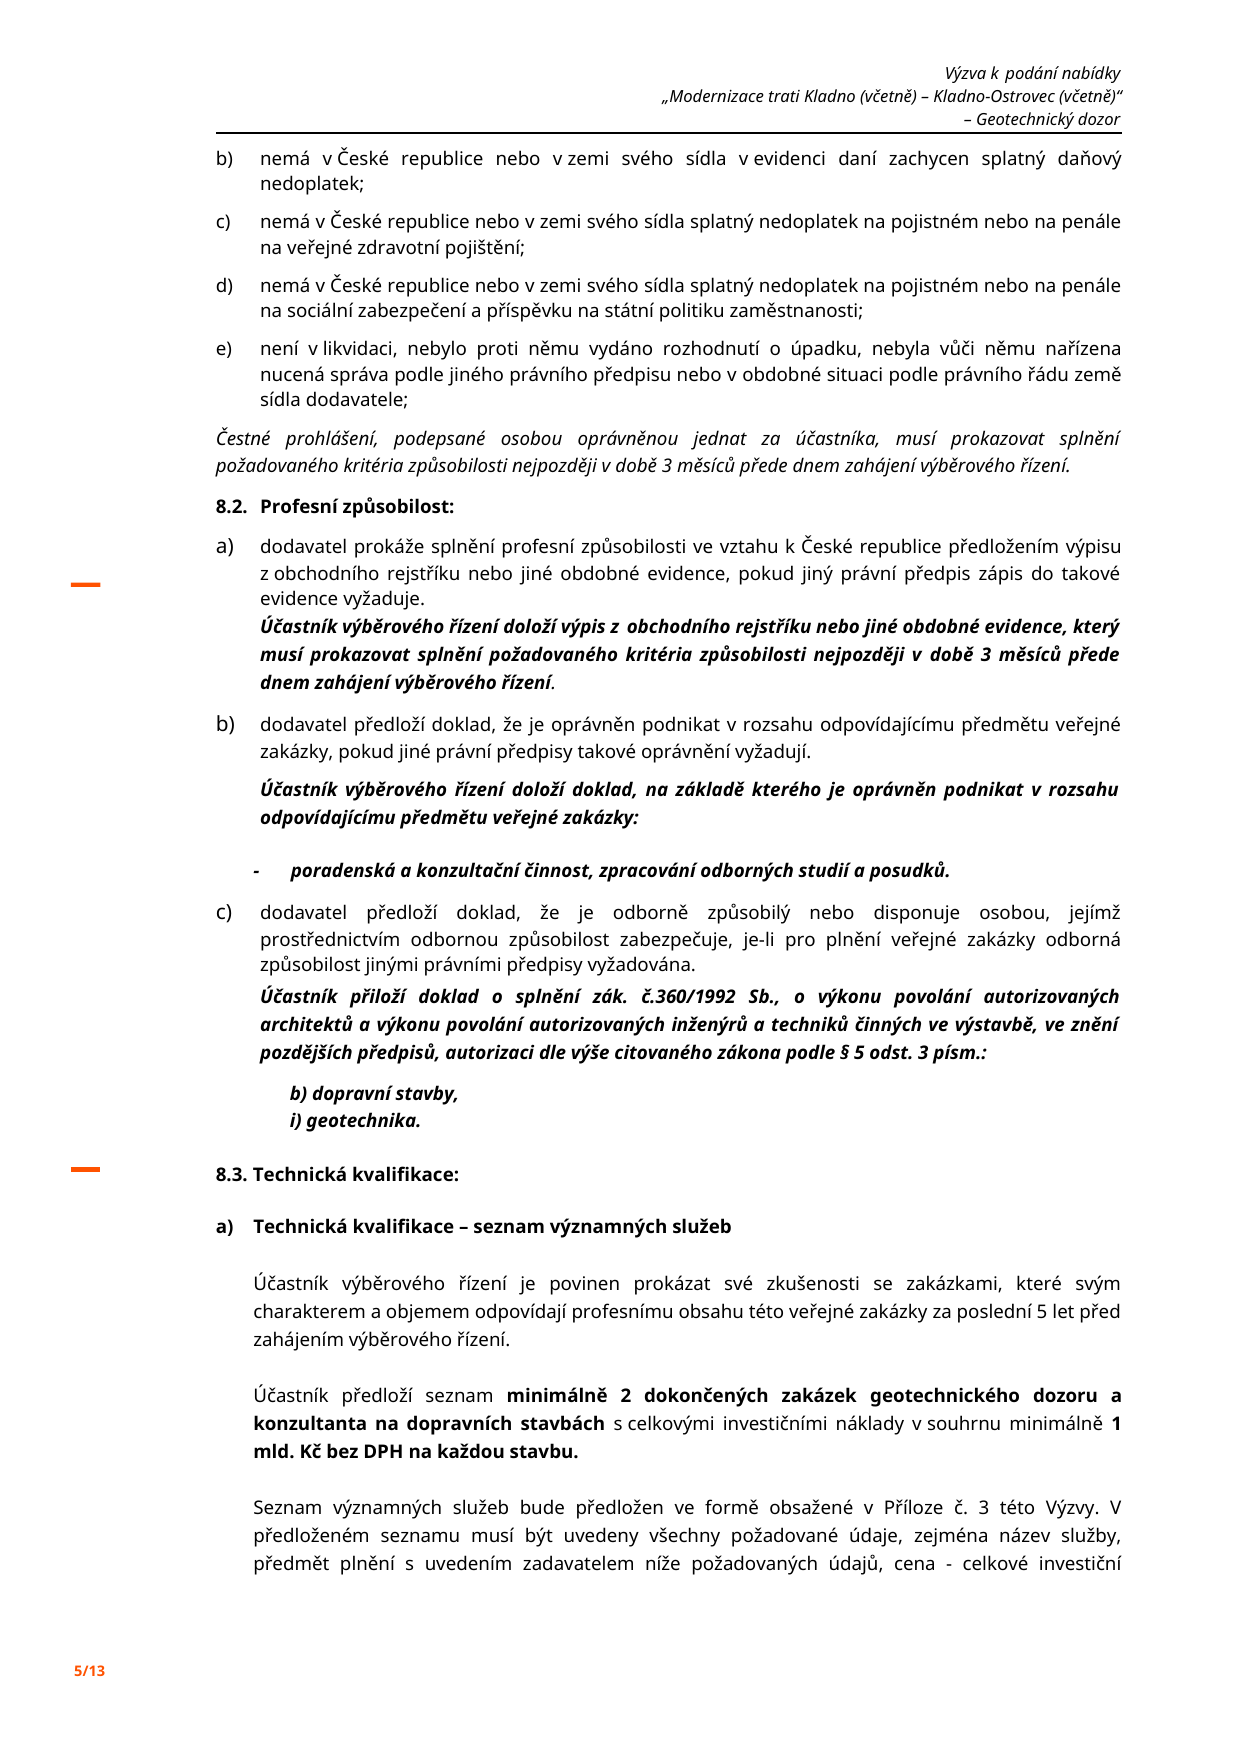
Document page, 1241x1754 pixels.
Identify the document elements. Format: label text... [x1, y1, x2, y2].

text b) dopravní stavby, [289, 1080, 1122, 1105]
list Účastník předloží seznam minimálně 2 dokončených zakázek geotechnického dozoru a konzultanta na dopravních stavbách s celkovými investičními náklady v souhrnu minimálně 1 mld. Kč bez DPH na každou stavbu. [253, 1382, 1122, 1463]
text Čestné prohlášení, podepsané osobou oprávněnou jednat za účastníka, musí prokazovat splnění požadovaného kritéria způsobilosti nejpozději v době 3 měsíců přede dnem zahájení výběrového řízení. [216, 425, 1122, 478]
list není v likvidaci, nebylo proti němu vydáno rozhodnutí o úpadku, nebyla vůči němu nařízena nucená správa podle jiného právního předpisu nebo v obdobné situaci podle právního řádu země sídla dodavatele; [216, 336, 1122, 412]
text Účastník přiloží doklad o splnění zák. č.360/1992 Sb., o výkonu povolání autorizovaných architektů a výkonu povolání autorizovaných inženýrů a techniků činných ve výstavbě, ve znění pozdějších předpisů, autorizaci dle výše citovaného zákona podle § 5 odst. 3 písm.: [260, 983, 1122, 1065]
list nemá v České republice nebo v zemi svého sídla splatný nedoplatek na pojistném nebo na penále na sociální zabezpečení a příspěvku na státní politiku zaměstnanosti; [216, 272, 1122, 323]
list Technická kvalifikace – seznam významných služeb [216, 1214, 1122, 1239]
text 8.3. Technická kvalifikace: [216, 1161, 1122, 1186]
text Účastník výběrového řízení doloží doklad, na základě kterého je oprávněn podnikat v rozsahu odpovídajícímu předmětu veřejné zakázky: [260, 776, 1122, 829]
list dodavatel předloží doklad, že je oprávněn podnikat v rozsahu odpovídajícímu předmětu veřejné zakázky, pokud jiné právní předpisy takové oprávnění vyžadují. [216, 709, 1122, 763]
text Účastník výběrového řízení doloží výpis z obchodního rejstříku nebo jiné obdobné evidence, který musí prokazovat splnění požadovaného kritéria způsobilosti nejpozději v době 3 měsíců přede dnem zahájení výběrového řízení. [260, 613, 1122, 694]
list Účastník výběrového řízení je povinen prokázat své zkušenosti se zakázkami, které svým charakterem a objemem odpovídají profesnímu obsahu této veřejné zakázky za poslední 5 let před zahájením výběrového řízení. [253, 1270, 1122, 1351]
text i) geotechnika. [289, 1108, 1122, 1133]
list poradenská a konzultační činnost, zpracování odborných studií a posudků. [253, 857, 1122, 882]
list dodavatel předloží doklad, že je odborně způsobilý nebo disponuje osobou, jejímž prostřednictvím odbornou způsobilost zabezpečuje, je-li pro plnění veřejné zakázky odborná způsobilost jinými právními předpisy vyžadována. [216, 897, 1122, 977]
list dodavatel prokáže splnění profesní způsobilosti ve vztahu k České republice předložením výpisu z obchodního rejstříku nebo jiné obdobné evidence, pokud jiný právní předpis zápis do takové evidence vyžaduje. [216, 531, 1122, 611]
list Profesní způsobilost: [216, 493, 1122, 519]
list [253, 1494, 1122, 1576]
list nemá v České republice nebo v zemi svého sídla splatný nedoplatek na pojistném nebo na penále na veřejné zdravotní pojištění; [216, 209, 1122, 260]
list nemá v České republice nebo v zemi svého sídla v evidenci daní zachycen splatný daňový nedoplatek; [216, 145, 1122, 196]
